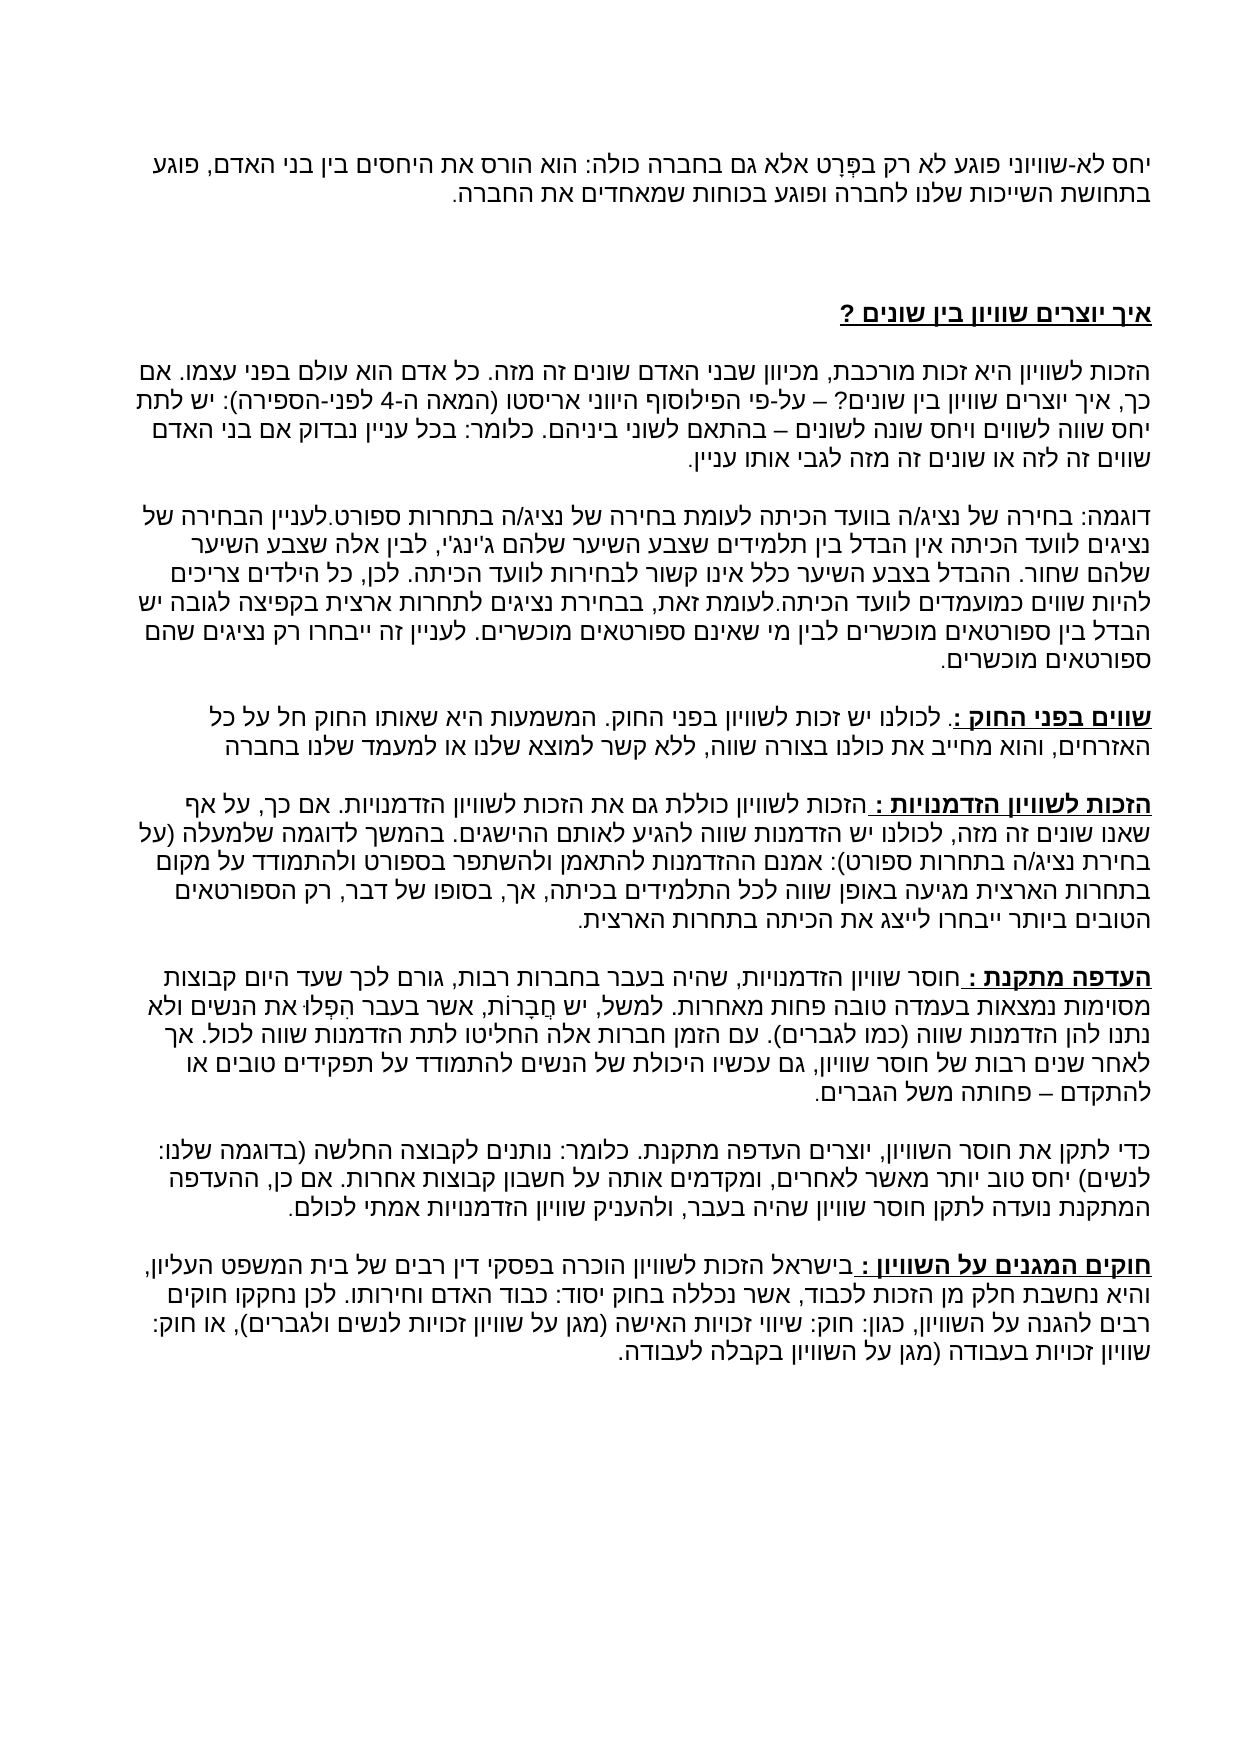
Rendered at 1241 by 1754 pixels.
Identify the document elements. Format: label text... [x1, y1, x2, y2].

text העדפה מתקנת : חוסר שוויון הזדמנויות, שהיה בעבר בחברות רבות, גורם לכך שעד היום קבוצות מסוימות נמצאות בעמדה טובה פחות מאחרות. למשל, יש חֲבָרוֹת, אשר בעבר הִפְלוּ את הנשים ולא נתנו להן הזדמנות שווה (כמו לגברים). עם הזמן חברות אלה החליטו לתת הזדמנות שווה לכול. אך לאחר שנים רבות של חוסר שוויון, גם עכשיו היכולת של הנשים להתמודד על תפקידים טובים או להתקדם – פחותה משל הגברים. [133, 963, 1152, 1106]
text יחס לא-שוויוני פוגע לא רק בפְּרָט אלא גם בחברה כולה: הוא הורס את היחסים בין בני האדם, פוגע בתחושת השייכות שלנו לחברה ופוגע בכוחות שמאחדים את החברה. [133, 150, 1152, 207]
text כדי לתקן את חוסר השוויון, יוצרים העדפה מתקנת. כלומר: נותנים לקבוצה החלשה (בדוגמה שלנו: לנשים) יחס טוב יותר מאשר לאחרים, ומקדמים אותה על חשבון קבוצות אחרות. אם כן, ההעדפה המתקנת נועדה לתקן חוסר שוויון שהיה בעבר, ולהעניק שוויון הזדמנויות אמתי לכולם. [133, 1136, 1152, 1222]
text חוקים המגנים על השוויון : בישראל הזכות לשוויון הוכרה בפסקי דין רבים של בית המשפט העליון, והיא נחשבת חלק מן הזכות לכבוד, אשר נכללה בחוק יסוד: כבוד האדם וחירותו. לכן נחקקו חוקים רבים להגנה על השוויון, כגון: חוק: שיווי זכויות האישה (מגן על שוויון זכויות לנשים ולגברים), או חוק: שוויון זכויות בעבודה (מגן על השוויון בקבלה לעבודה. [133, 1251, 1152, 1366]
text הזכות לשוויון היא זכות מורכבת, מכיוון שבני האדם שונים זה מזה. כל אדם הוא עולם בפני עצמו. אם כך, איך יוצרים שוויון בין שונים? – על-פי הפילוסוף היווני אריסטו (המאה ה-4 לפני-הספירה): יש לתת יחס שווה לשווים ויחס שונה לשונים – בהתאם לשוני ביניהם. כלומר: בכל עניין נבדוק אם בני האדם שווים זה לזה או שונים זה מזה לגבי אותו עניין. [133, 357, 1152, 472]
text הזכות לשוויון הזדמנויות : הזכות לשוויון כוללת גם את הזכות לשוויון הזדמנויות. אם כך, על אף שאנו שונים זה מזה, לכולנו יש הזדמנות שווה להגיע לאותם ההישגים. בהמשך לדוגמה שלמעלה (על בחירת נציג/ה בתחרות ספורט): אמנם ההזדמנות להתאמן ולהשתפר בספורט ולהתמודד על מקום בתחרות הארצית מגיעה באופן שווה לכל התלמידים בכיתה, אך, בסופו של דבר, רק הספורטאים הטובים ביותר ייבחרו לייצג את הכיתה בתחרות הארצית. [133, 790, 1152, 933]
text איך יוצרים שוויון בין שונים ? [133, 299, 1152, 328]
text דוגמה: בחירה של נציג/ה בוועד הכיתה לעומת בחירה של נציג/ה בתחרות ספורט.לעניין הבחירה של נציגים לוועד הכיתה אין הבדל בין תלמידים שצבע השיער שלהם ג'ינג'י, לבין אלה שצבע השיער שלהם שחור. ההבדל בצבע השיער כלל אינו קשור לבחירות לוועד הכיתה. לכן, כל הילדים צריכים להיות שווים כמועמדים לוועד הכיתה.לעומת זאת, בבחירת נציגים לתחרות ארצית בקפיצה לגובה יש הבדל בין ספורטאים מוכשרים לבין מי שאינם ספורטאים מוכשרים. לעניין זה ייבחרו רק נציגים שהם ספורטאים מוכשרים. [133, 501, 1152, 674]
